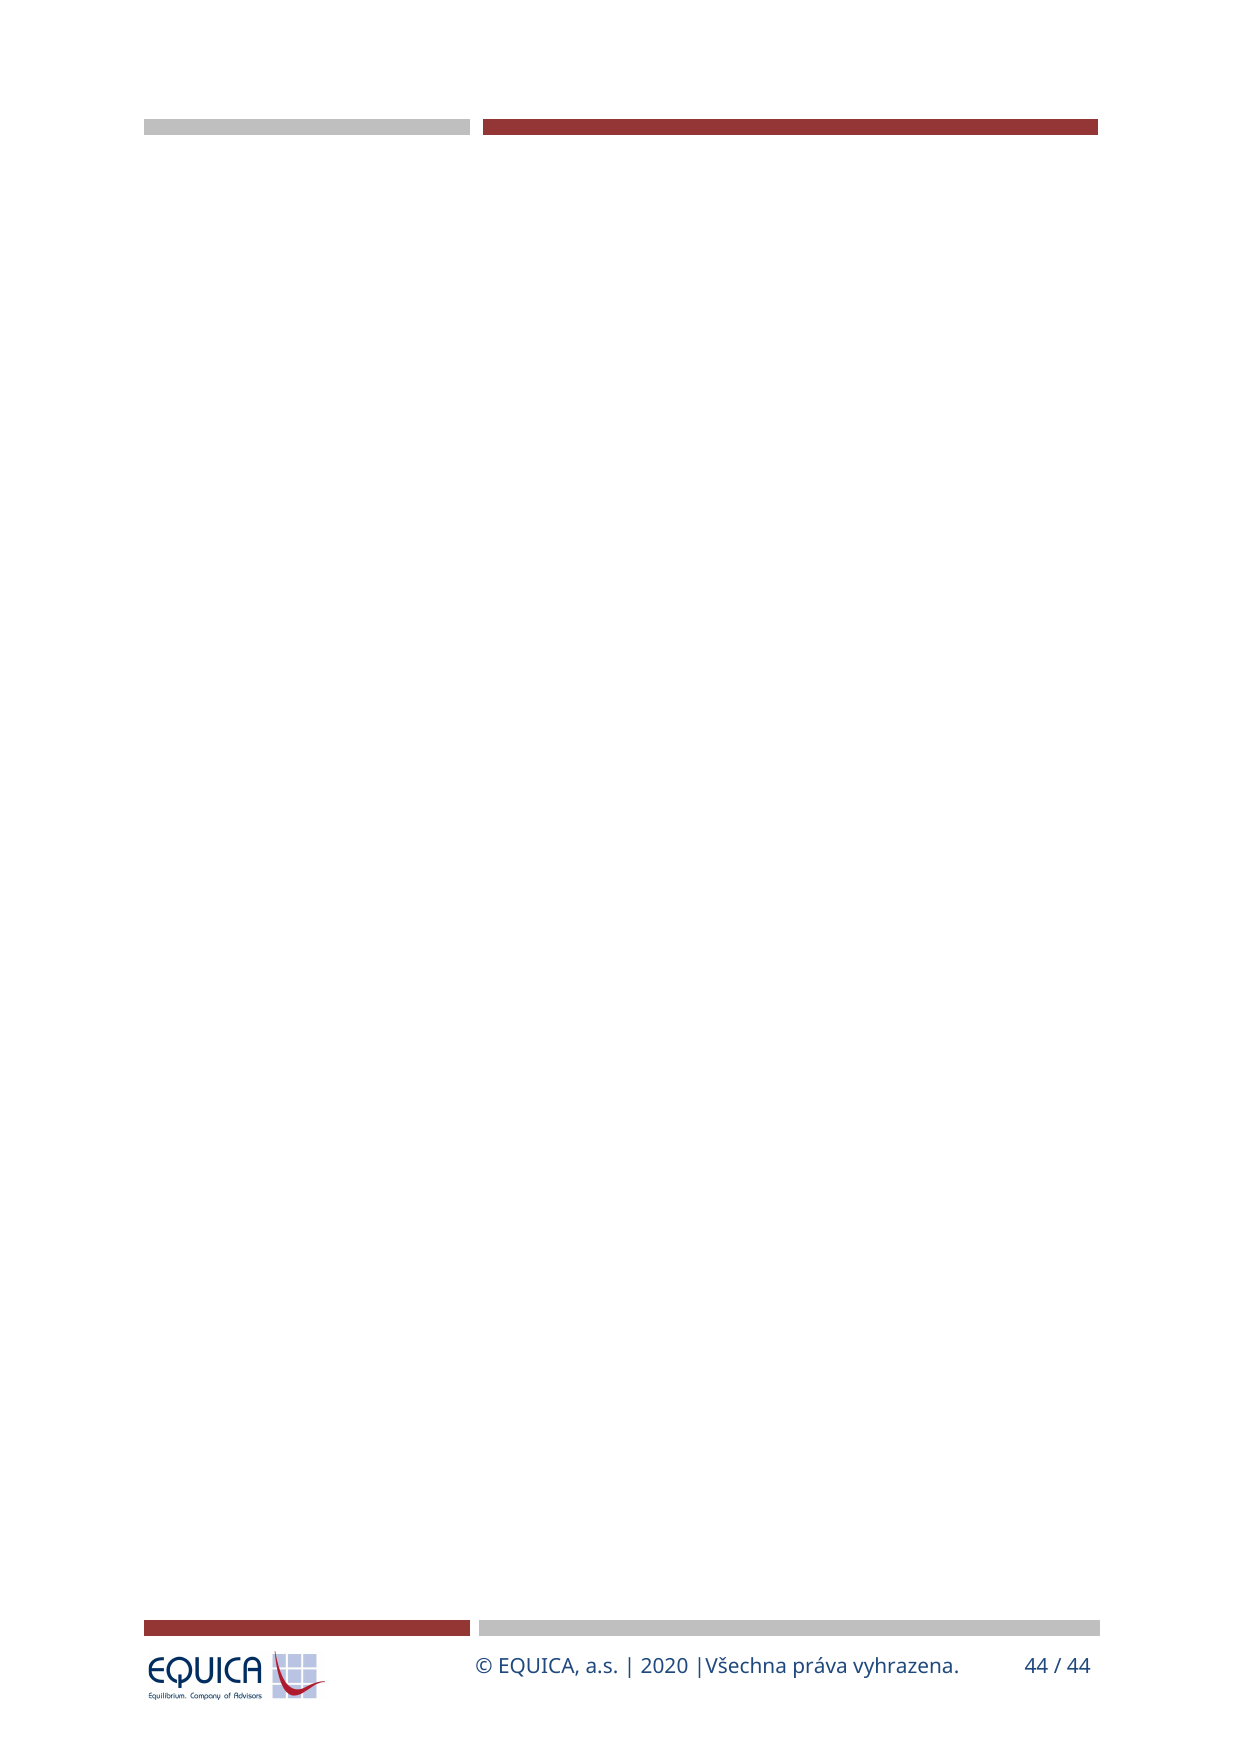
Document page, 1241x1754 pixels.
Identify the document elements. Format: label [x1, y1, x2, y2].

picture [148, 1651, 325, 1700]
